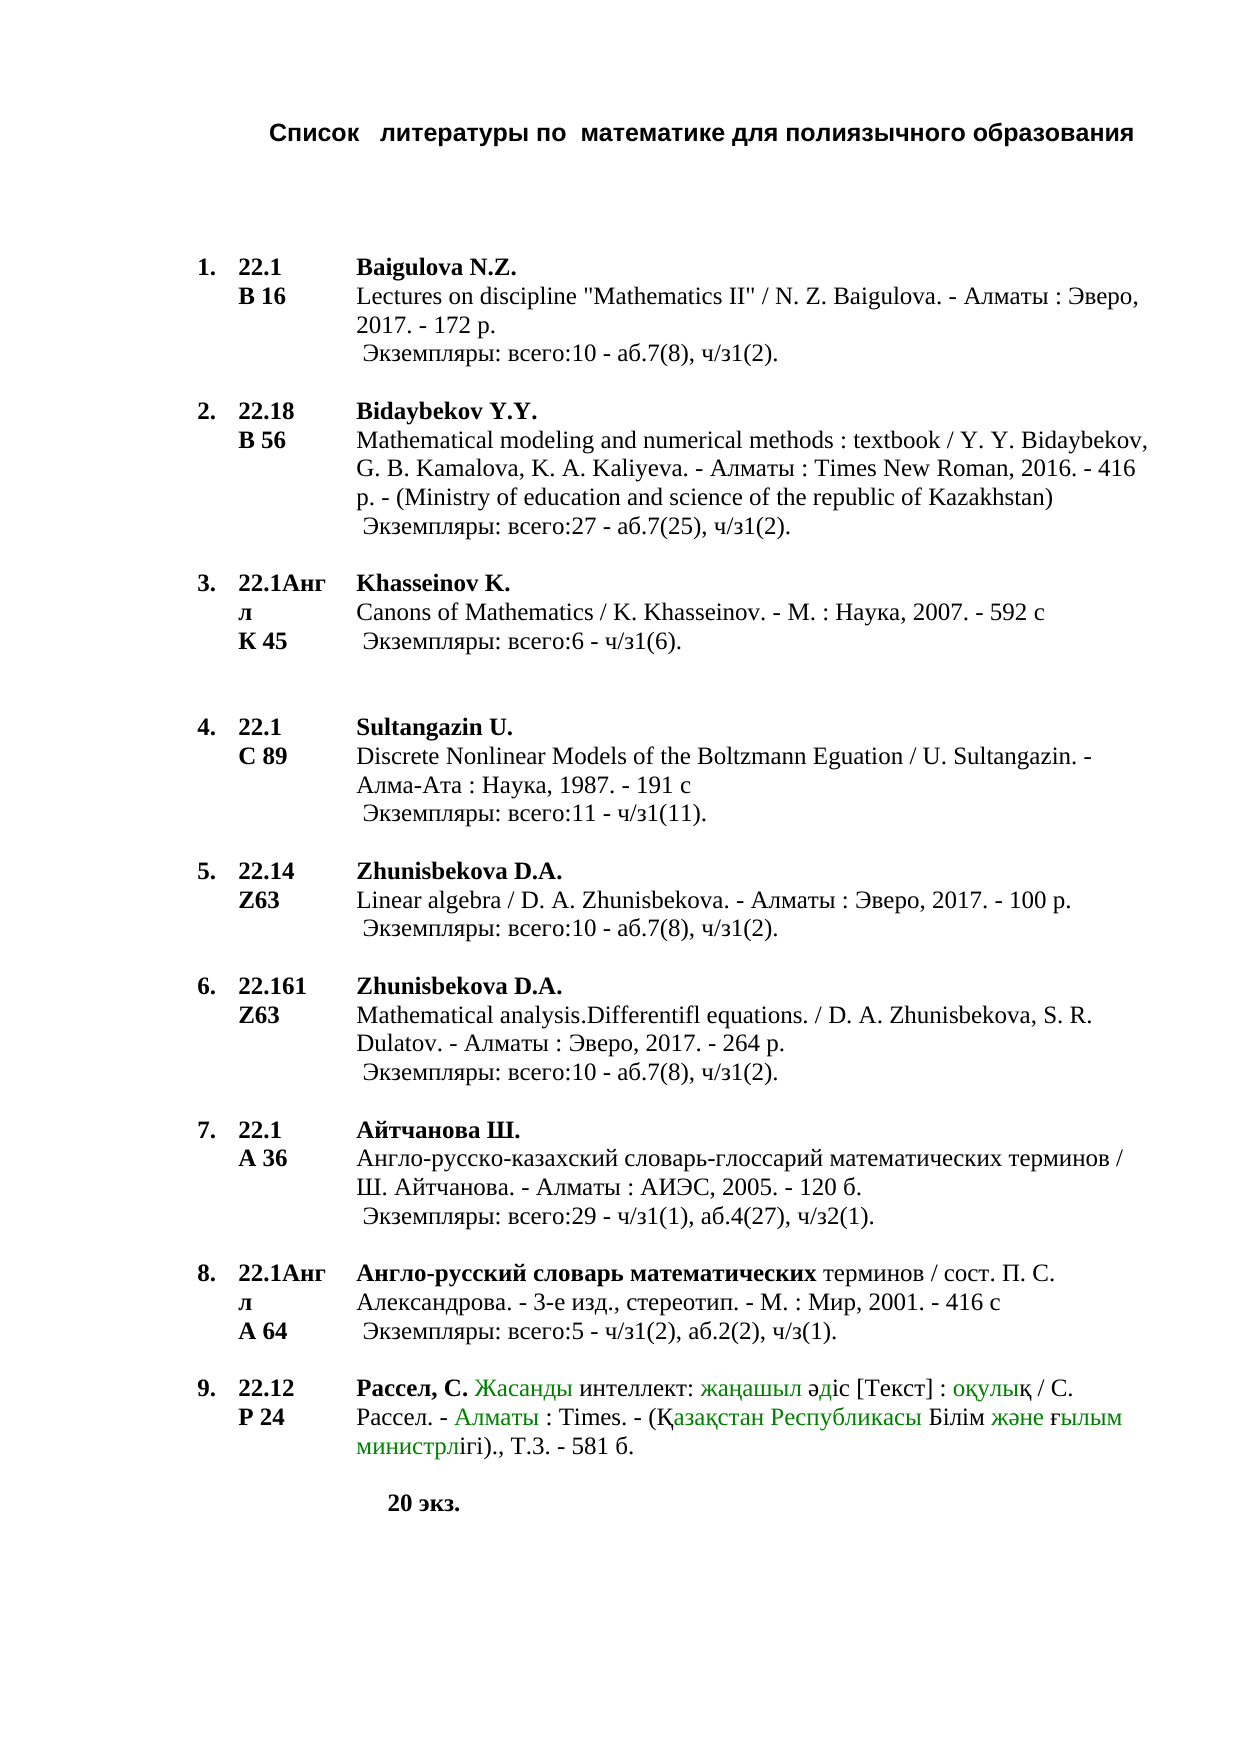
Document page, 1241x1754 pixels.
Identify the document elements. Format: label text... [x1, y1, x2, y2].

table_cell 2. [168, 396, 227, 568]
table_cell 4. [168, 712, 227, 856]
table_cell Айтчанова Ш. Англо-русско-казахский словарь-глоссарий математических терминов / Ш. Айтчанова. - Алматы : АИЭС, 2005. - 120 б. Экземпляры: всего:29 - ч/з1(1), аб.4(27), ч/з2(1). [345, 1115, 1161, 1258]
table_header 1. [168, 252, 227, 396]
table_cell 22.1 С 89 [227, 712, 345, 856]
table_cell Bidaybekov Y.Y. Mathematical modeling and numerical methods : textbook / Y. Y. Bidaybekov, G. B. Kamalova, K. A. Kaliyeva. - Алматы : Times New Roman, 2016. - 416 p. - (Ministry of education and science of the republic of Kazakhstan) Экземпляры: всего:27 - аб.7(25), ч/з1(2). [345, 396, 1161, 568]
table_cell 22.12 Р 24 [227, 1374, 345, 1517]
table_cell Khasseinov K. Canons of Mathematics / K. Khasseinov. - М. : Наука, 2007. - 592 с Экземпляры: всего:6 - ч/з1(6). [345, 569, 1161, 712]
table_cell 9. [168, 1374, 227, 1517]
table_cell 6. [168, 971, 227, 1115]
table_header 22.1 В 16 [227, 252, 345, 396]
table_cell Sultangazin U. Discrete Nonlinear Models of the Boltzmann Eguation / U. Sultangazin. - Алма-Ата : Наука, 1987. - 191 с Экземпляры: всего:11 - ч/з1(11). [345, 712, 1161, 856]
table_cell Англо-русский словарь математических терминов / сост. П. С. Александрова. - 3-е изд., стереотип. - М. : Мир, 2001. - 416 с Экземпляры: всего:5 - ч/з1(2), аб.2(2), ч/з(1). [345, 1259, 1161, 1373]
table_cell Zhunisbekova D.A. Linear algebra / D. A. Zhunisbekova. - Алматы : Эверо, 2017. - 100 р. Экземпляры: всего:10 - аб.7(8), ч/з1(2). [345, 856, 1161, 971]
table_cell 22.1Англ К 45 [227, 569, 345, 712]
table_cell Рассел, С. Жасанды интеллект: жаңашыл әдіс [Текст] : оқулық / С. Рассел. - Алматы : Times. - (Қазақстан Республикасы Білім және ғылым министрлігі)., Т.3. - 581 б. 20 экз. [345, 1374, 1161, 1517]
table_header Baigulova N.Z. Lectures on discipline "Mathematics II" / N. Z. Baigulova. - Алматы : Эверо, 2017. - 172 р. Экземпляры: всего:10 - аб.7(8), ч/з1(2). [345, 252, 1161, 396]
table_cell 22.161 Z63 [227, 971, 345, 1115]
table_cell 22.1Англ А 64 [227, 1259, 345, 1373]
table_cell 8. [168, 1259, 227, 1373]
table_cell 22.14 Z63 [227, 856, 345, 971]
table_cell 22.18 B 56 [227, 396, 345, 568]
table_cell 3. [168, 569, 227, 712]
table_cell 7. [168, 1115, 227, 1258]
table_cell 22.1 А 36 [227, 1115, 345, 1258]
table_cell 5. [168, 856, 227, 971]
text Список литературы по математике для полиязычного образования [252, 118, 1152, 147]
table_cell Zhunisbekova D.A. Mathematical analysis.Differentifl equations. / D. A. Zhunisbekova, S. R. Dulatov. - Алматы : Эверо, 2017. - 264 р. Экземпляры: всего:10 - аб.7(8), ч/з1(2). [345, 971, 1161, 1115]
